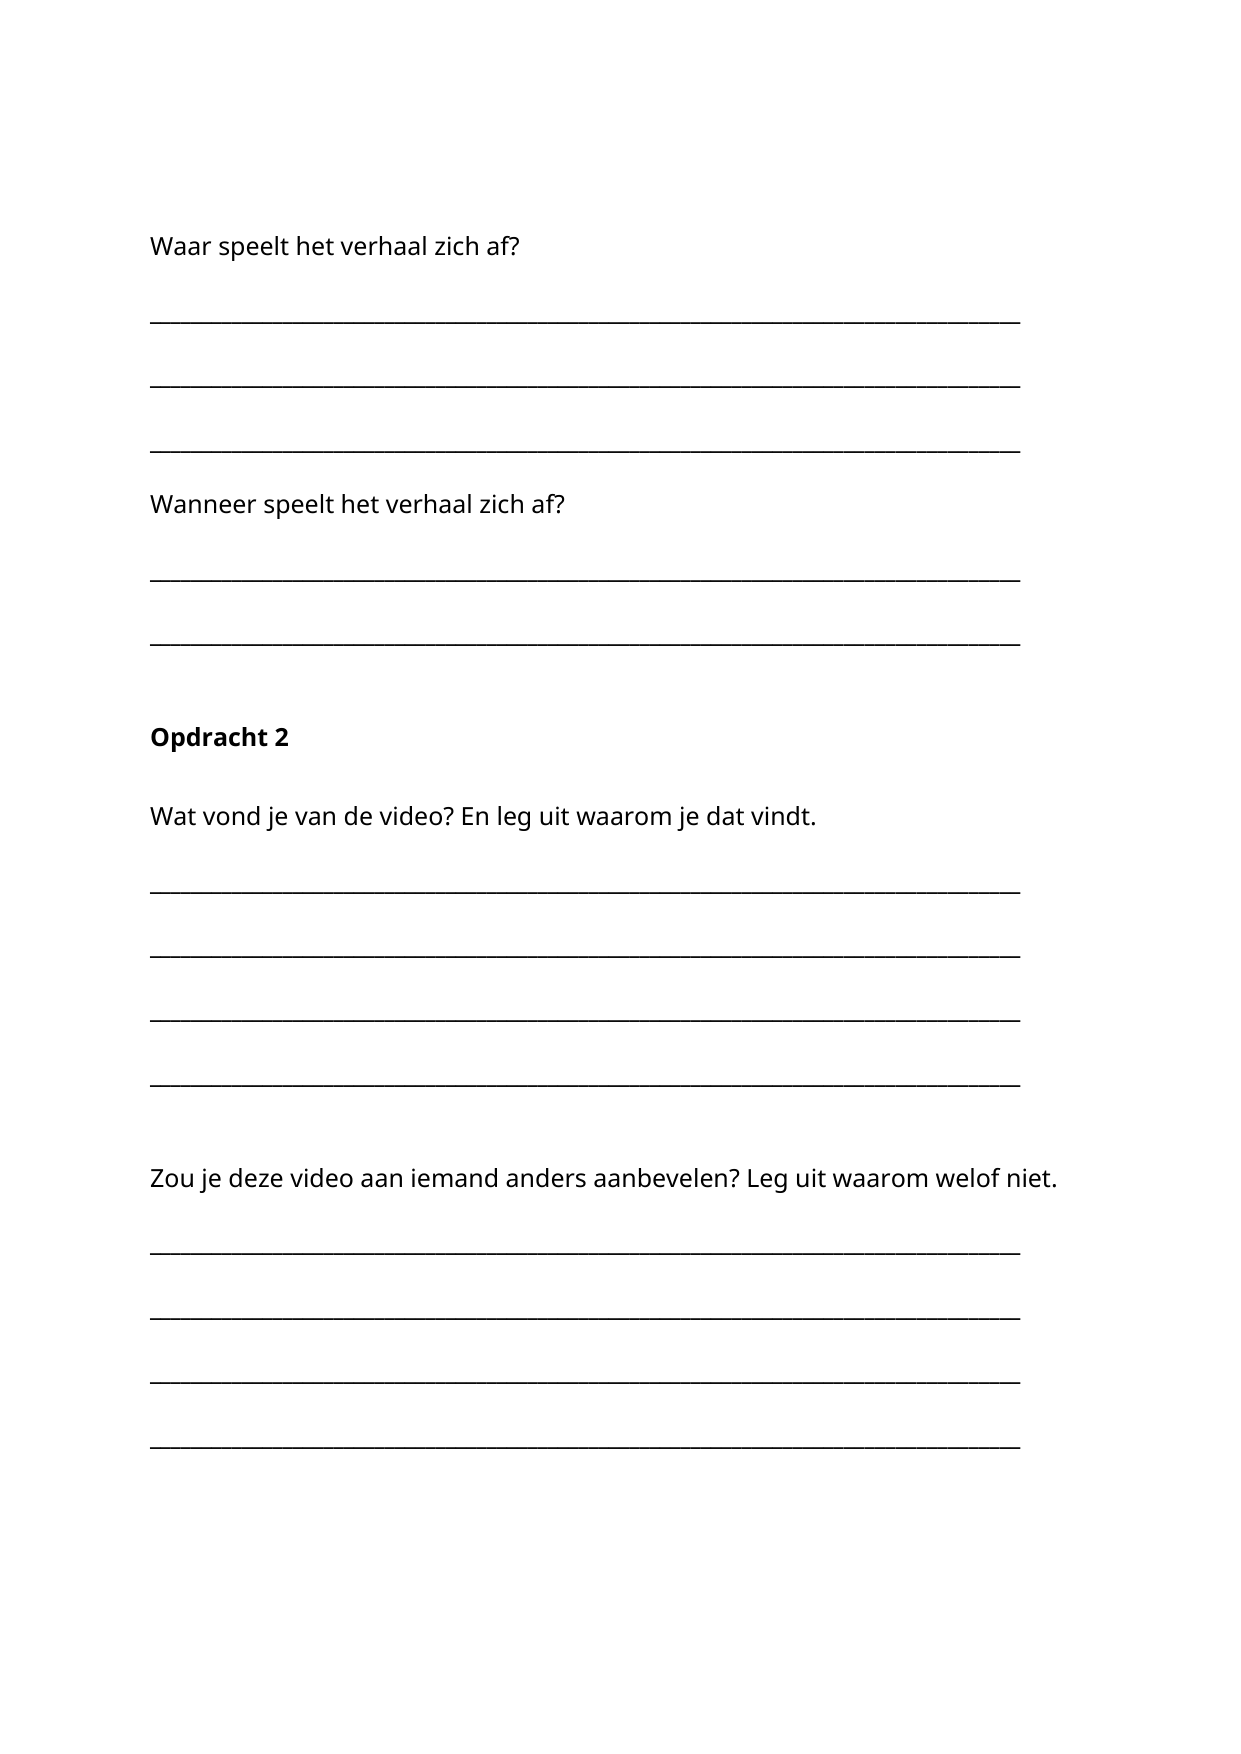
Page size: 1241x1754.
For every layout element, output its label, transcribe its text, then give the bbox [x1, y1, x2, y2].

text Zou je deze video aan iemand anders aanbevelen? Leg uit waarom welof niet. [150, 1161, 1090, 1195]
text Wanneer speelt het verhaal zich af? [150, 487, 1090, 521]
text Wat vond je van de video? En leg uit waarom je dat vindt. [150, 799, 1090, 833]
text Waar speelt het verhaal zich af? [150, 229, 1090, 263]
text Opdracht 2 [150, 720, 1090, 754]
